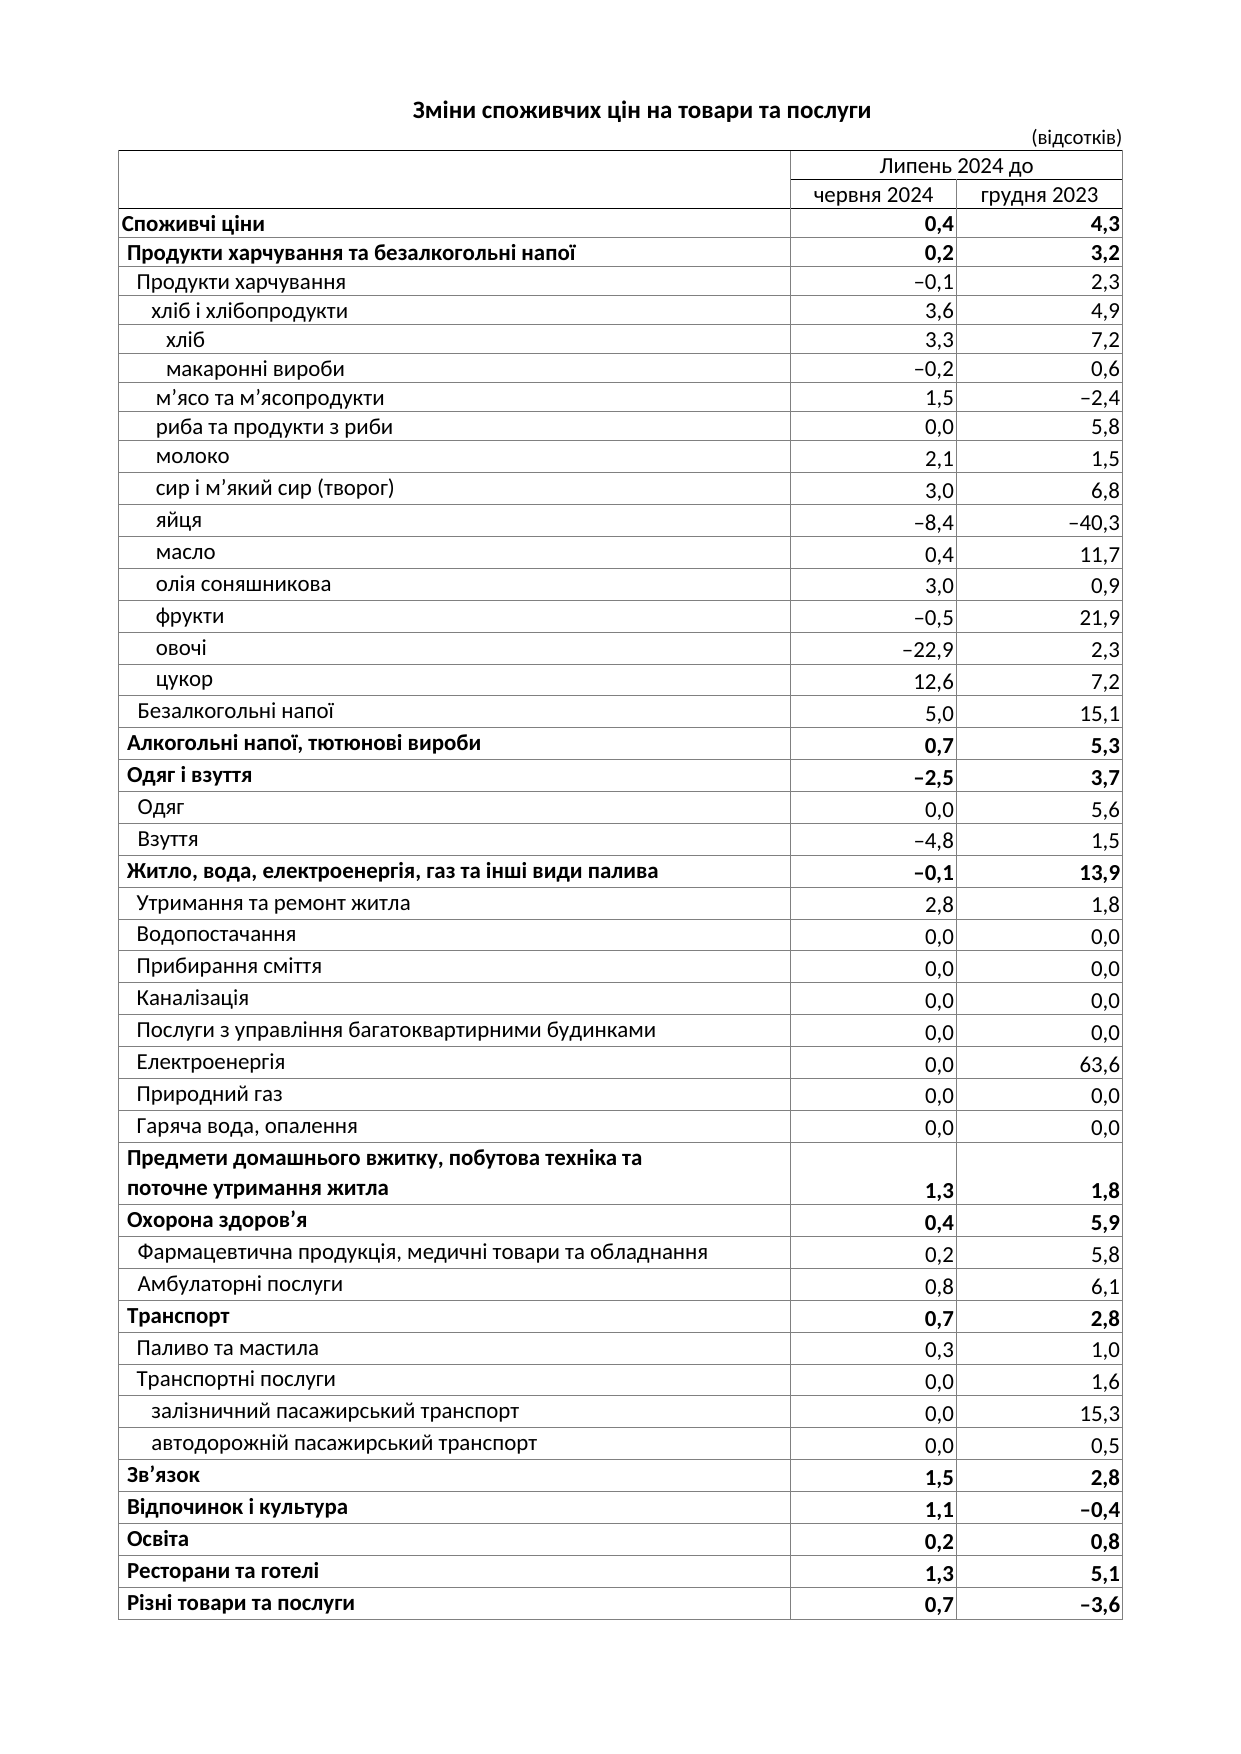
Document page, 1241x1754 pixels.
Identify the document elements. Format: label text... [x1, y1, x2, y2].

table_cell Транспортні послуги [119, 1365, 790, 1395]
table_cell 11,7 [957, 537, 1122, 568]
table_cell –0,1 [791, 856, 956, 887]
table_cell автодорожній пасажирський транспорт [119, 1428, 790, 1459]
table_cell Відпочинок і культура [119, 1492, 790, 1523]
table_cell –0,5 [791, 601, 956, 632]
table_cell Електроенергія [119, 1047, 790, 1078]
table_cell 0,0 [791, 983, 956, 1014]
table_cell 3,2 [957, 238, 1122, 266]
table_cell 0,6 [957, 354, 1122, 382]
table_cell 3,6 [791, 296, 956, 324]
table_cell риба та продукти з риби [119, 412, 790, 440]
table_cell 5,8 [957, 1237, 1122, 1268]
table_cell 0,8 [957, 1524, 1122, 1555]
table_cell 4,9 [957, 296, 1122, 324]
table_cell 2,8 [957, 1460, 1122, 1491]
table_cell червня 2024 [791, 180, 956, 208]
table_cell 0,7 [791, 1301, 956, 1332]
table_cell цукор [119, 665, 790, 695]
table_cell –0,2 [791, 354, 956, 382]
table_cell Паливо та мастила [119, 1333, 790, 1363]
table_cell 3,7 [957, 760, 1122, 791]
table_cell 1,8 [957, 1143, 1122, 1204]
table_cell 0,3 [791, 1333, 956, 1363]
table_cell –4,8 [791, 824, 956, 855]
table_cell 0,0 [791, 1396, 956, 1427]
table_cell Одяг і взуття [119, 760, 790, 791]
table_cell 0,0 [791, 1079, 956, 1110]
table_cell 1,5 [957, 824, 1122, 855]
table_cell Гаряча вода, опалення [119, 1111, 790, 1142]
table_cell 7,2 [957, 665, 1122, 695]
table_cell 1,3 [791, 1556, 956, 1587]
table_cell 0,2 [791, 238, 956, 266]
table_cell 0,9 [957, 569, 1122, 600]
table_cell 3,0 [791, 569, 956, 600]
table_cell яйця [119, 505, 790, 536]
table_cell 7,2 [957, 325, 1122, 353]
table_header [119, 151, 790, 208]
table_cell 0,4 [791, 209, 956, 237]
table_cell 5,3 [957, 728, 1122, 759]
table_cell 2,3 [957, 633, 1122, 663]
table_cell Зв’язок [119, 1460, 790, 1491]
table_cell Безалкогольні напої [119, 696, 790, 727]
table_cell 0,0 [791, 792, 956, 823]
table_cell 3,0 [791, 473, 956, 504]
table_cell Продукти харчування та безалкогольні напої [119, 238, 790, 266]
table_cell Алкогольні напої, тютюнові вироби [119, 728, 790, 759]
table_cell 0,0 [791, 920, 956, 950]
table_cell 1,6 [957, 1365, 1122, 1395]
table_cell 2,8 [791, 888, 956, 918]
table_cell овочі [119, 633, 790, 663]
table_cell хліб і хлібопродукти [119, 296, 790, 324]
table_cell 0,0 [957, 951, 1122, 982]
table_cell 0,8 [791, 1269, 956, 1300]
table_cell Транспорт [119, 1301, 790, 1332]
table_cell 2,3 [957, 267, 1122, 295]
table_cell Освіта [119, 1524, 790, 1555]
table_cell 4,3 [957, 209, 1122, 237]
table_cell –0,4 [957, 1492, 1122, 1523]
table_cell 0,0 [791, 1111, 956, 1142]
table_cell –40,3 [957, 505, 1122, 536]
table_cell 63,6 [957, 1047, 1122, 1078]
table_cell Продукти харчування [119, 267, 790, 295]
table_cell м’ясо та м’ясопродукти [119, 383, 790, 411]
table_cell Природний газ [119, 1079, 790, 1110]
table_cell 1,8 [957, 888, 1122, 918]
table_cell –0,1 [791, 267, 956, 295]
table_cell Фармацевтична продукція, медичні товари та обладнання [119, 1237, 790, 1268]
table_cell Водопостачання [119, 920, 790, 950]
table_cell 12,6 [791, 665, 956, 695]
table_cell 0,2 [791, 1237, 956, 1268]
table_cell грудня 2023 [957, 180, 1122, 208]
table_cell Ресторани та готелі [119, 1556, 790, 1587]
table_cell Каналізація [119, 983, 790, 1014]
table_cell 0,0 [957, 920, 1122, 950]
table_cell 15,3 [957, 1396, 1122, 1427]
table_cell 2,8 [957, 1301, 1122, 1332]
table_cell молоко [119, 441, 790, 472]
table_cell 0,4 [791, 537, 956, 568]
table_cell сир і м’який сир (творог) [119, 473, 790, 504]
table_cell 1,3 [791, 1143, 956, 1204]
table_cell –22,9 [791, 633, 956, 663]
table_cell 0,0 [791, 951, 956, 982]
table_cell 0,0 [957, 983, 1122, 1014]
table_cell Амбулаторні послуги [119, 1269, 790, 1300]
text Зміни споживчих цін на товари та послуги [118, 94, 1122, 124]
table_cell 1,0 [957, 1333, 1122, 1363]
table_cell Охорона здоров’я [119, 1205, 790, 1236]
table_cell 0,0 [791, 1047, 956, 1078]
table_cell 0,4 [791, 1205, 956, 1236]
table_cell –3,6 [957, 1588, 1122, 1618]
table_header Липень 2024 до [791, 151, 1122, 179]
table_cell Утримання та ремонт житла [119, 888, 790, 918]
table_cell 0,7 [791, 1588, 956, 1618]
table_cell 0,0 [791, 1365, 956, 1395]
table_cell 21,9 [957, 601, 1122, 632]
table_cell масло [119, 537, 790, 568]
table_cell 0,0 [957, 1015, 1122, 1046]
table_cell 0,0 [957, 1079, 1122, 1110]
table_cell 0,0 [791, 412, 956, 440]
table_cell макаронні вироби [119, 354, 790, 382]
table_cell 5,9 [957, 1205, 1122, 1236]
text (відсотків) [118, 124, 1122, 150]
table_cell фрукти [119, 601, 790, 632]
table_cell 5,8 [957, 412, 1122, 440]
table_cell 3,3 [791, 325, 956, 353]
table_cell –8,4 [791, 505, 956, 536]
table_cell –2,5 [791, 760, 956, 791]
table_cell 13,9 [957, 856, 1122, 887]
table_cell 0,2 [791, 1524, 956, 1555]
table_cell 6,1 [957, 1269, 1122, 1300]
table_cell 5,0 [791, 696, 956, 727]
table_cell 5,6 [957, 792, 1122, 823]
table_cell Прибирання сміття [119, 951, 790, 982]
table_cell 1,5 [957, 441, 1122, 472]
table_cell Одяг [119, 792, 790, 823]
table_cell 1,5 [791, 383, 956, 411]
table_cell 2,1 [791, 441, 956, 472]
table_cell 15,1 [957, 696, 1122, 727]
table_cell 0,0 [957, 1111, 1122, 1142]
table_cell 1,1 [791, 1492, 956, 1523]
table_cell 0,7 [791, 728, 956, 759]
table_cell 0,0 [791, 1015, 956, 1046]
table_cell залізничний пасажирський транспорт [119, 1396, 790, 1427]
table_cell Житло, вода, електроенергія, газ та інші види палива [119, 856, 790, 887]
table_cell 1,5 [791, 1460, 956, 1491]
table_cell олія соняшникова [119, 569, 790, 600]
table_cell Взуття [119, 824, 790, 855]
table_cell Різні товари та послуги [119, 1588, 790, 1618]
table_cell 0,0 [791, 1428, 956, 1459]
table_cell Послуги з управління багатоквартирними будинками [119, 1015, 790, 1046]
table_cell 5,1 [957, 1556, 1122, 1587]
table_cell –2,4 [957, 383, 1122, 411]
table_cell хліб [119, 325, 790, 353]
table_cell 0,5 [957, 1428, 1122, 1459]
table_cell Споживчі ціни [119, 209, 790, 237]
table_cell Предмети домашнього вжитку, побутова техніка та поточне утримання житла [119, 1143, 790, 1204]
table_cell 6,8 [957, 473, 1122, 504]
